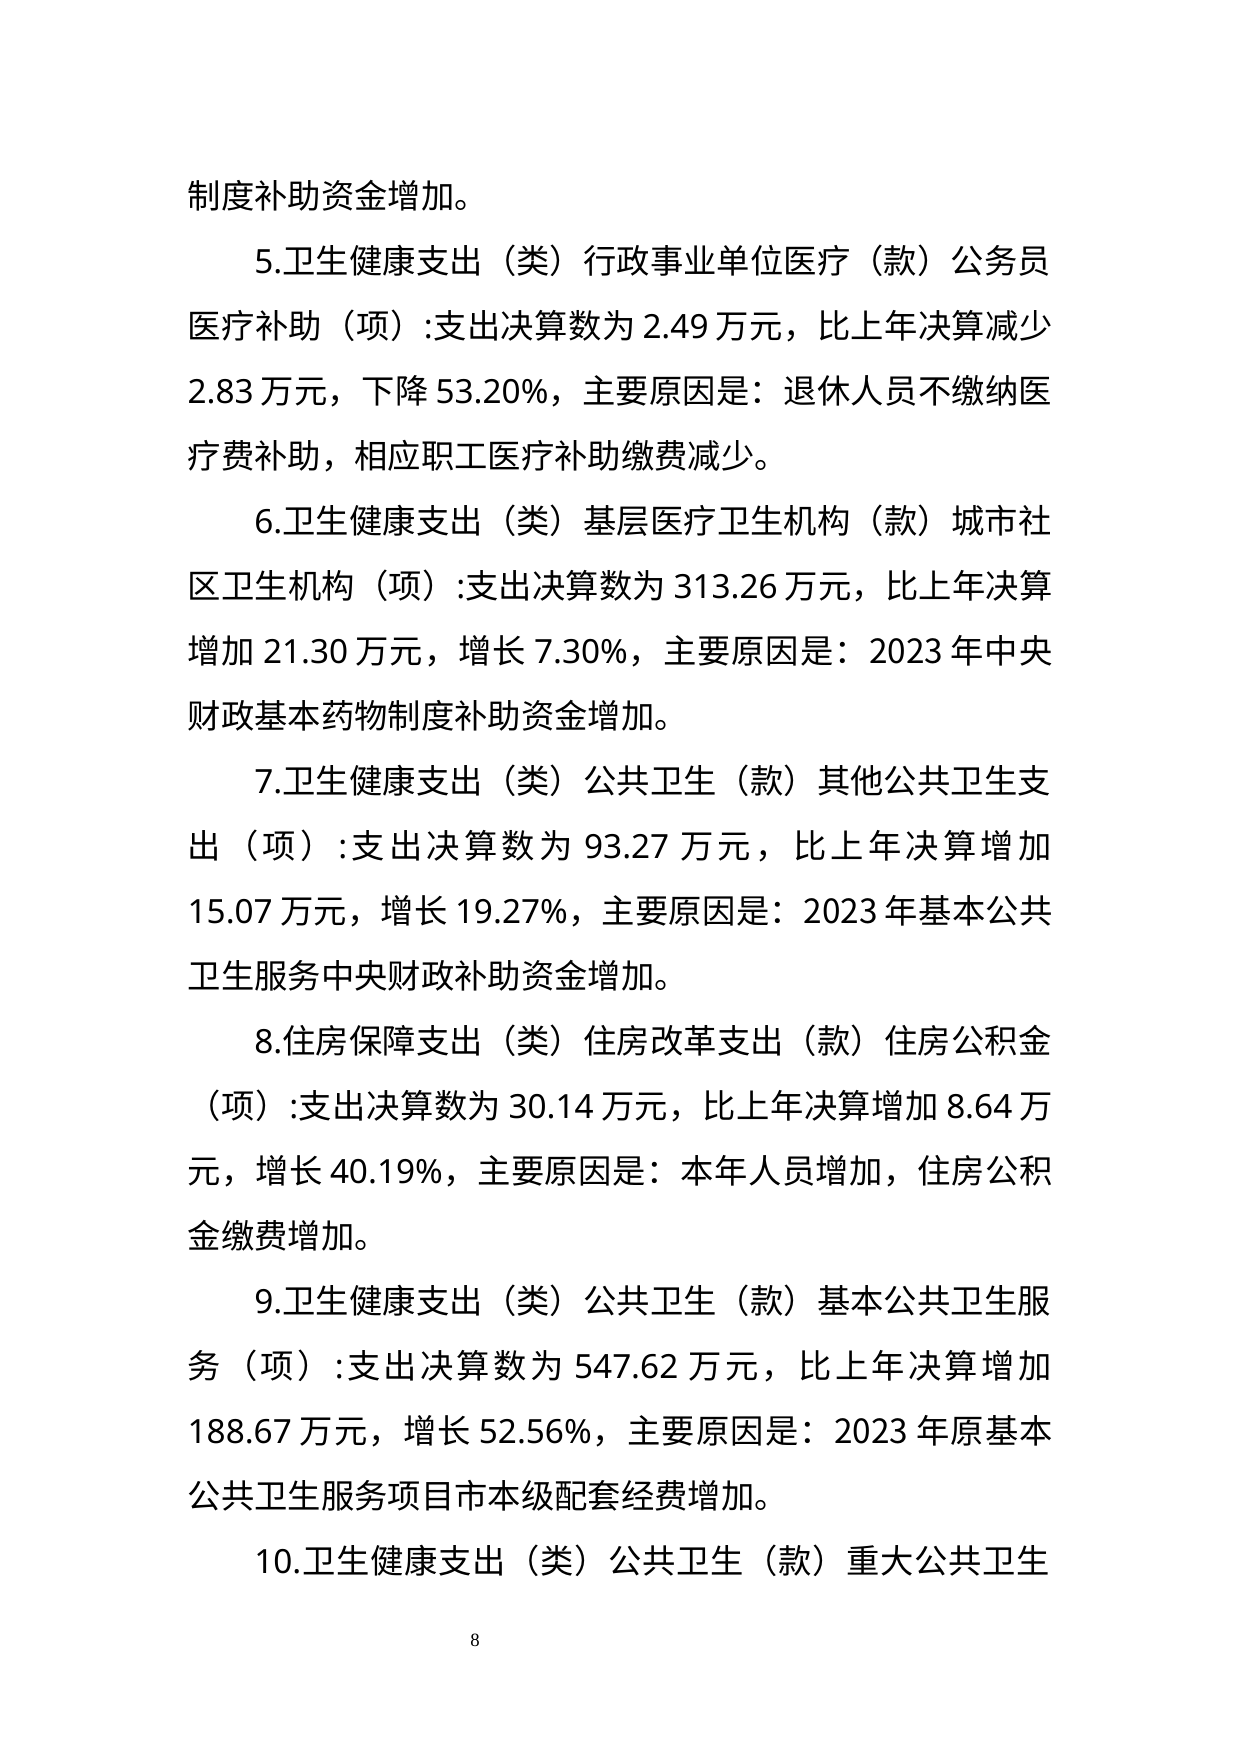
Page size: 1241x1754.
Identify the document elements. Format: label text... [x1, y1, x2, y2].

text 7.卫生健康支出（类）公共卫生（款）其他公共卫生支出（项）:支出决算数为93.27万元，比上年决算增加15.07万元，增长19.27%，主要原因是：2023年基本公共卫生服务中央财政补助资金增加。 [187, 747, 1053, 1007]
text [187, 1527, 1053, 1592]
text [187, 162, 1053, 227]
text 9.卫生健康支出（类）公共卫生（款）基本公共卫生服务（项）:支出决算数为547.62万元，比上年决算增加188.67万元，增长52.56%，主要原因是：2023年原基本公共卫生服务项目市本级配套经费增加。 [187, 1267, 1053, 1527]
text 6.卫生健康支出（类）基层医疗卫生机构（款）城市社区卫生机构（项）:支出决算数为313.26万元，比上年决算增加21.30万元，增长7.30%，主要原因是：2023年中央财政基本药物制度补助资金增加。 [187, 487, 1053, 747]
text 8.住房保障支出（类）住房改革支出（款）住房公积金（项）:支出决算数为30.14万元，比上年决算增加8.64万元，增长40.19%，主要原因是：本年人员增加，住房公积金缴费增加。 [187, 1007, 1053, 1267]
text 5.卫生健康支出（类）行政事业单位医疗（款）公务员医疗补助（项）:支出决算数为2.49万元，比上年决算减少2.83万元，下降53.20%，主要原因是：退休人员不缴纳医疗费补助，相应职工医疗补助缴费减少。 [187, 227, 1053, 487]
